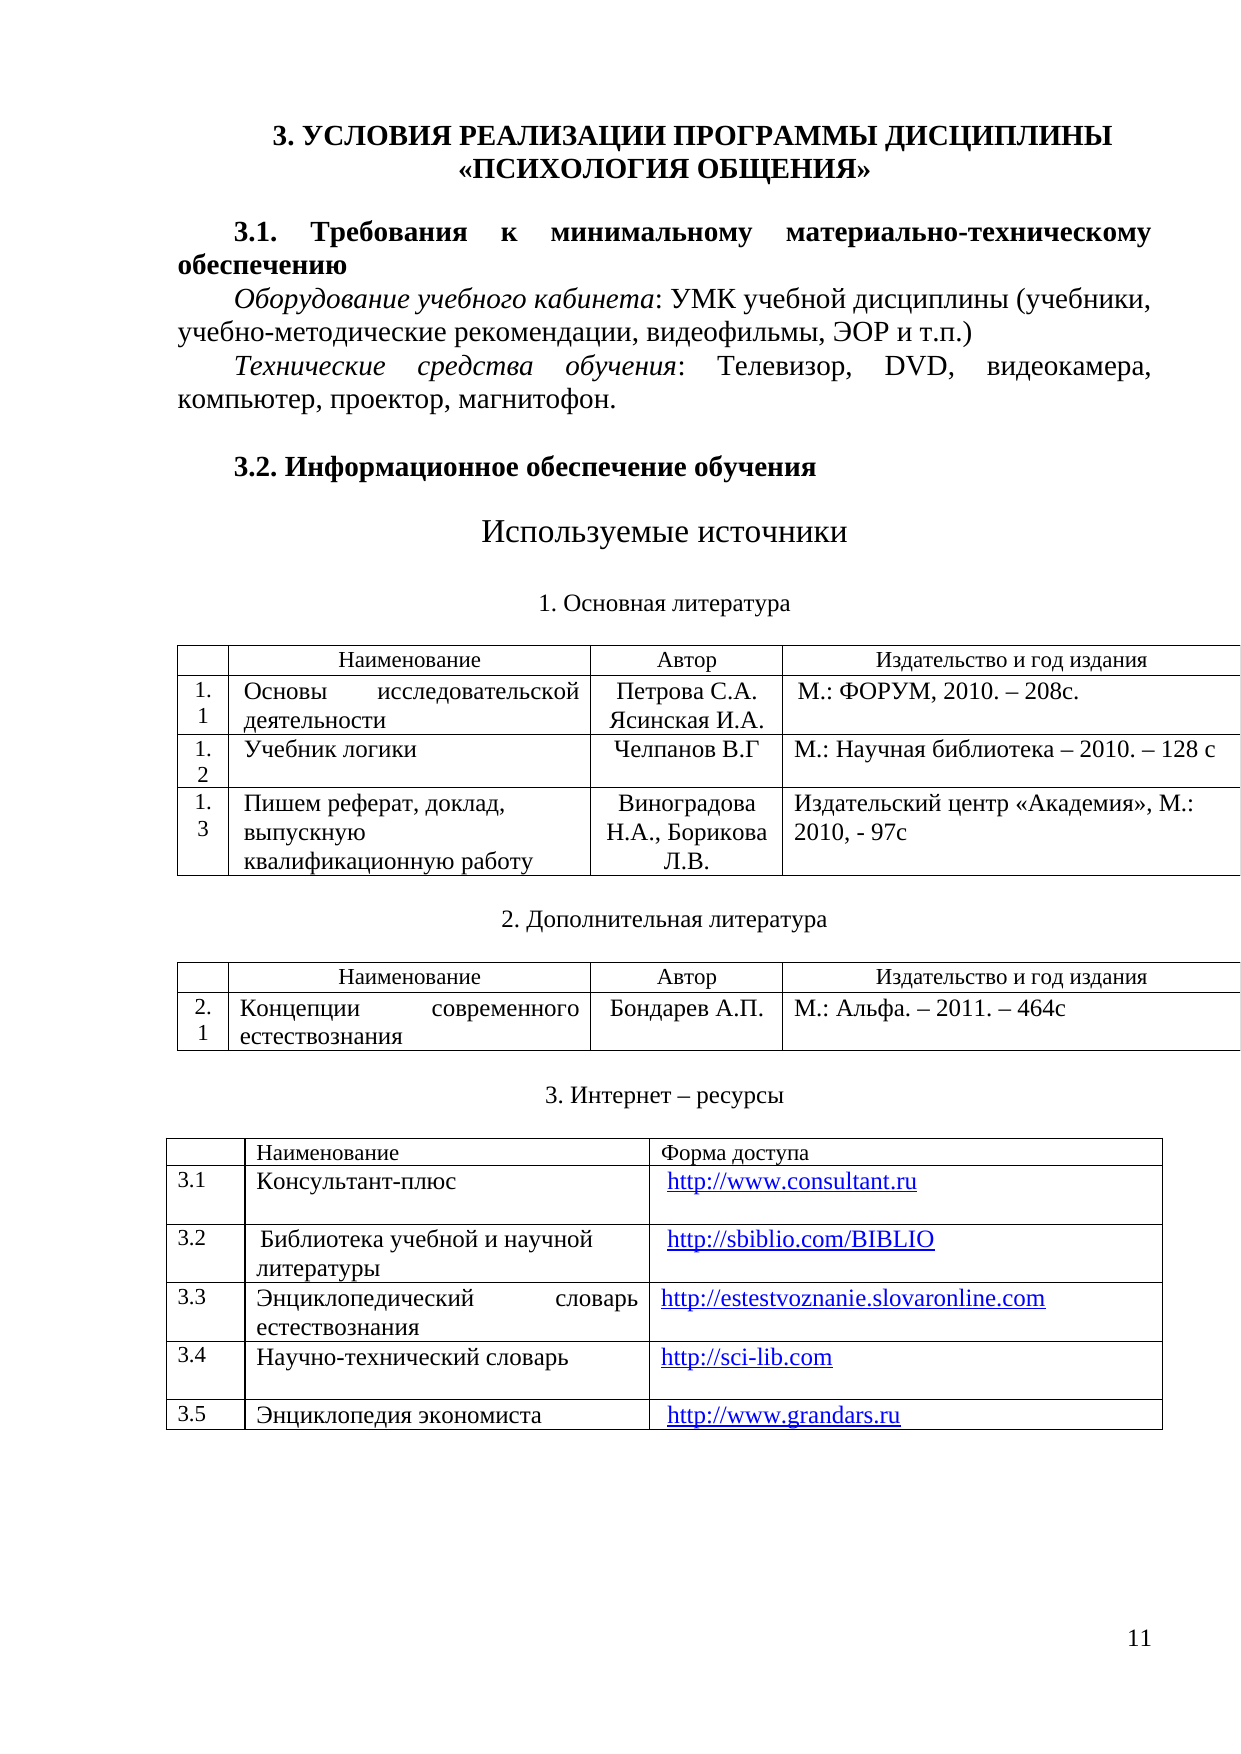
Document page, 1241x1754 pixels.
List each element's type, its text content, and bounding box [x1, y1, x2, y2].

table_header Форма доступа [650, 1139, 1162, 1165]
table_cell http://www.grandars.ru [650, 1400, 1162, 1429]
table_cell 3.3 [167, 1283, 244, 1341]
table_cell 3.4 [167, 1342, 244, 1399]
table_cell Издательский центр «Академия», М.: 2010, - 97с [783, 788, 1240, 874]
text 2. Дополнительная литература [177, 904, 1152, 933]
table_cell М.: Научная библиотека – 2010. – 128 с [783, 735, 1240, 787]
table_cell 3.2 [167, 1225, 244, 1282]
table_header Автор [591, 646, 782, 675]
table_header [178, 646, 228, 675]
table_cell Челпанов В.Г [591, 735, 782, 787]
table_cell http://www.consultant.ru [650, 1166, 1162, 1223]
subtitle 3.2. Информационное обеспечение обучения [177, 449, 1152, 482]
text Технические средства обучения: Телевизор, DVD, видеокамера, компьютер, проектор, магнитофон. [177, 348, 1152, 415]
table_cell Энциклопедия экономиста [246, 1400, 649, 1429]
table_header Наименование [229, 963, 590, 992]
table_header Наименование [246, 1139, 649, 1165]
table_cell Основы исследовательской деятельности [229, 676, 590, 733]
text Оборудование учебного кабинета: УМК учебной дисциплины (учебники, учебно-методические рекомендации, видеофильмы, ЭОР и т.п.) [177, 281, 1152, 348]
table_header Издательство и год издания [783, 646, 1240, 675]
table_header Автор [591, 963, 782, 992]
table_cell Научно-технический словарь [246, 1342, 649, 1399]
table_header Издательство и год издания [783, 963, 1240, 992]
subtitle 3. условия реализации программы дисциплины «ПСИХОЛОГИЯ ОБЩЕНИЯ» [177, 118, 1152, 185]
table_cell http://sci-lib.com [650, 1342, 1162, 1399]
table_cell М.: Альфа. – 2011. – 464с [783, 993, 1240, 1050]
table_cell 1.3 [178, 788, 228, 874]
table_cell Бондарев А.П. [591, 993, 782, 1050]
table_header [178, 963, 228, 992]
table_cell 3.5 [167, 1400, 244, 1429]
table_cell Учебник логики [229, 735, 590, 787]
table_cell Консультант-плюс [246, 1166, 649, 1223]
text 3.1. Требования к минимальному материально-техническому обеспечению [177, 214, 1152, 281]
table_cell 3.1 [167, 1166, 244, 1223]
text Используемые источники [177, 511, 1152, 549]
table_cell 1.2 [178, 735, 228, 787]
text 1. Основная литература [177, 588, 1152, 616]
table_cell Пишем реферат, доклад, выпускную квалификационную работу [229, 788, 590, 874]
table_cell 1.1 [178, 676, 228, 733]
table_cell Виноградова Н.А., Борикова Л.В. [591, 788, 782, 874]
table_cell http://sbiblio.com/BIBLIO [650, 1225, 1162, 1282]
table_cell Библиотека учебной и научной литературы [246, 1225, 649, 1282]
table_cell М.: ФОРУМ, 2010. – 208с. [783, 676, 1240, 733]
table_cell 2.1 [178, 993, 228, 1050]
table_cell Энциклопедический словарь естествознания [246, 1283, 649, 1341]
table_cell http://estestvoznanie.slovaronline.com [650, 1283, 1162, 1341]
table_header [167, 1139, 244, 1165]
table_cell Концепции современного естествознания [229, 993, 590, 1050]
table_header Наименование [229, 646, 590, 675]
table_cell Петрова С.А. Ясинская И.А. [591, 676, 782, 733]
text 3. Интернет – ресурсы [177, 1080, 1152, 1109]
